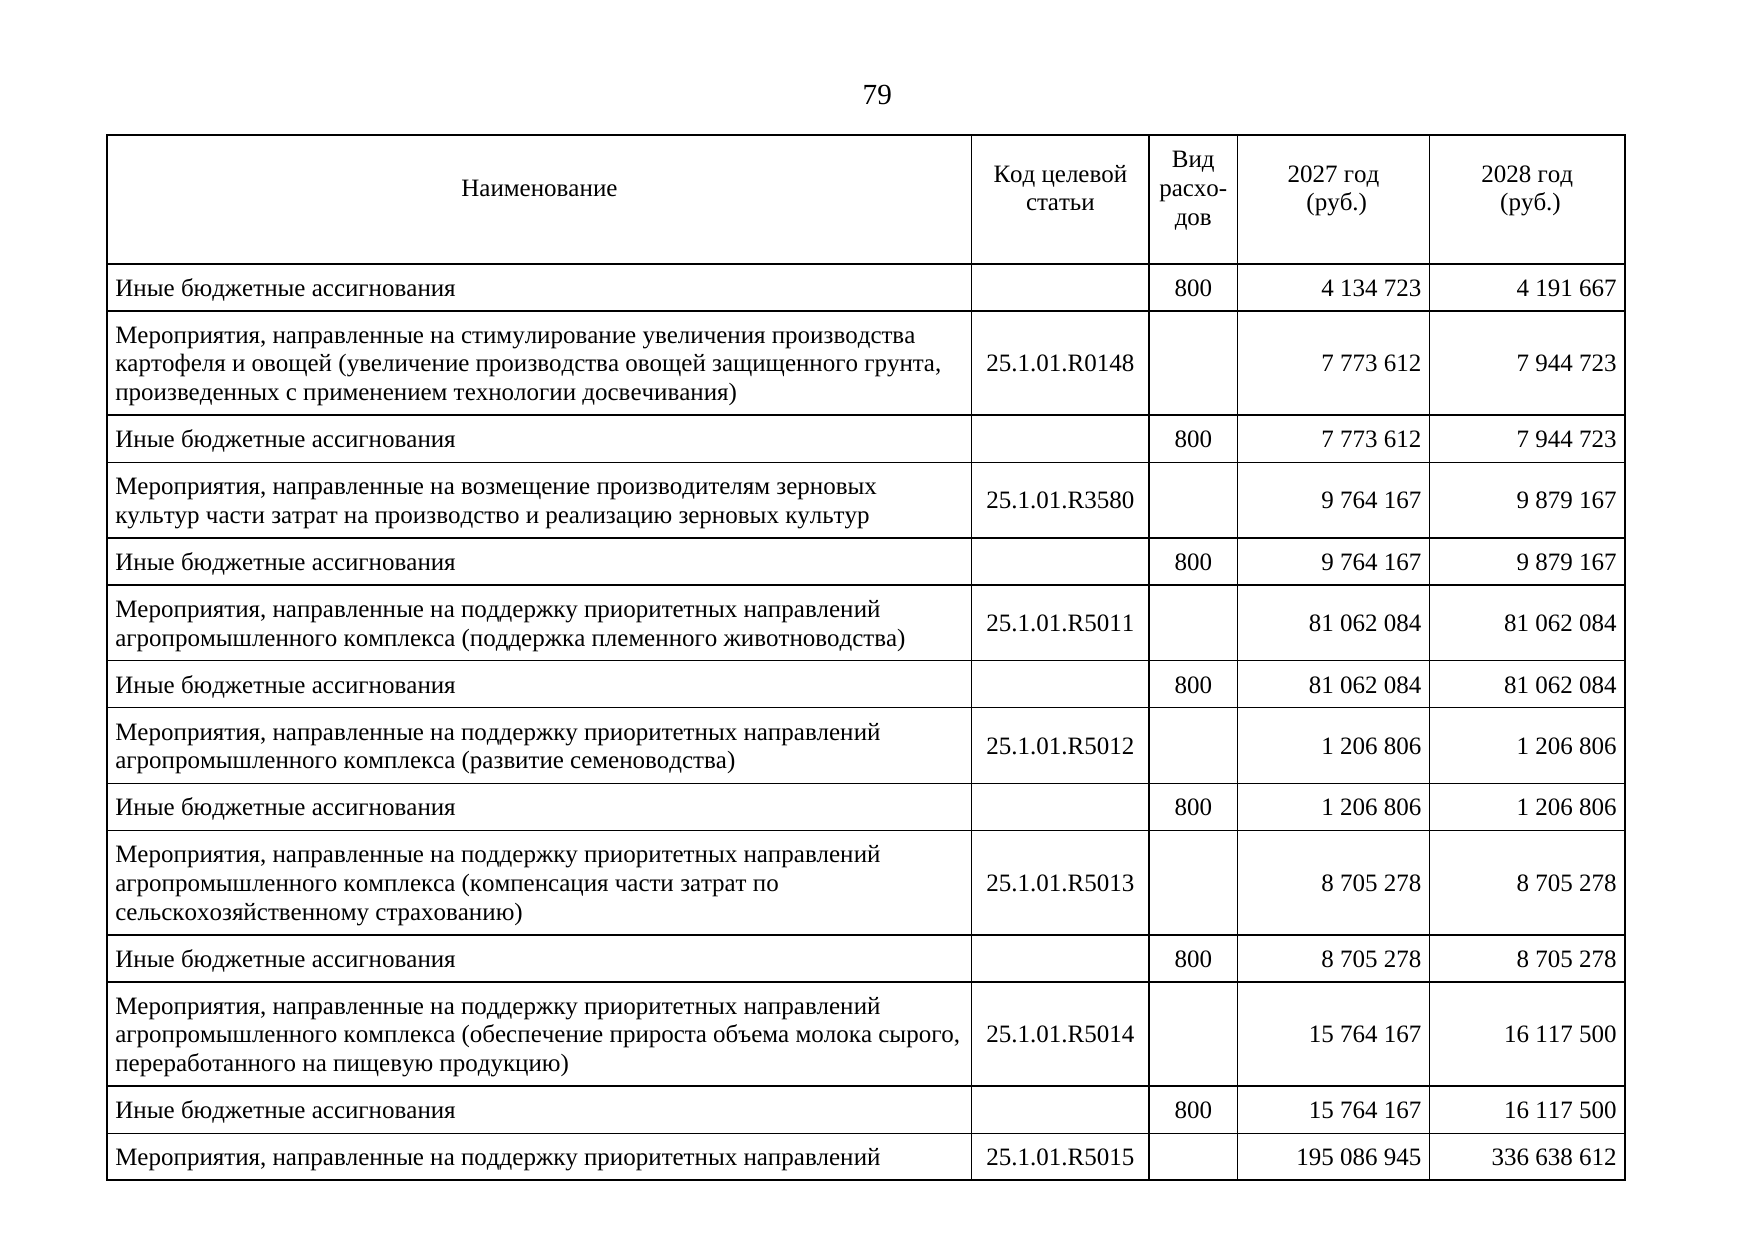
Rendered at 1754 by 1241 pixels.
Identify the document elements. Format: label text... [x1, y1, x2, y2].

table_header 2028 год (руб.) [1430, 136, 1624, 263]
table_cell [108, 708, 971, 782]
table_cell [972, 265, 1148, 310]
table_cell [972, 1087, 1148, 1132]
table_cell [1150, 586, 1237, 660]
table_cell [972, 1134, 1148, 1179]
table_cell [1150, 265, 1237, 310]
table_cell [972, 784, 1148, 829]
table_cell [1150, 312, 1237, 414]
table_header 2027 год (руб.) [1238, 136, 1429, 263]
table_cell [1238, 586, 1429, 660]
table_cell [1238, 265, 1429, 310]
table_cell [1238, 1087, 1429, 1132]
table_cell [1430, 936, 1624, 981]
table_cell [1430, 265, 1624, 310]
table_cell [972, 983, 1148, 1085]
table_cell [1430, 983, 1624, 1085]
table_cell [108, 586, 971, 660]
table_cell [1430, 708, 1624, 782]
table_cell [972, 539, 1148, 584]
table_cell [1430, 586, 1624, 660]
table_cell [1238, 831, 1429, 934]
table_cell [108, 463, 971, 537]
table_header Код целевой статьи [972, 136, 1148, 263]
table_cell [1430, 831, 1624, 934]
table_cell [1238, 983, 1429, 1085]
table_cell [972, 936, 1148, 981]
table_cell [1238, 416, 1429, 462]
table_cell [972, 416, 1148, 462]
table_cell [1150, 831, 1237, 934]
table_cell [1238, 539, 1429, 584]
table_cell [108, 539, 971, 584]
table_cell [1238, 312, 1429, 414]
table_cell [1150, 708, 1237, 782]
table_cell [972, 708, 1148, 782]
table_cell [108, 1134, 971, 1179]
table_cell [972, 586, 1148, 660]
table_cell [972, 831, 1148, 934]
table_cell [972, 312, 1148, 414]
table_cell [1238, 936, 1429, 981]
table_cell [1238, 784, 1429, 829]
table_header Наименование [108, 136, 971, 263]
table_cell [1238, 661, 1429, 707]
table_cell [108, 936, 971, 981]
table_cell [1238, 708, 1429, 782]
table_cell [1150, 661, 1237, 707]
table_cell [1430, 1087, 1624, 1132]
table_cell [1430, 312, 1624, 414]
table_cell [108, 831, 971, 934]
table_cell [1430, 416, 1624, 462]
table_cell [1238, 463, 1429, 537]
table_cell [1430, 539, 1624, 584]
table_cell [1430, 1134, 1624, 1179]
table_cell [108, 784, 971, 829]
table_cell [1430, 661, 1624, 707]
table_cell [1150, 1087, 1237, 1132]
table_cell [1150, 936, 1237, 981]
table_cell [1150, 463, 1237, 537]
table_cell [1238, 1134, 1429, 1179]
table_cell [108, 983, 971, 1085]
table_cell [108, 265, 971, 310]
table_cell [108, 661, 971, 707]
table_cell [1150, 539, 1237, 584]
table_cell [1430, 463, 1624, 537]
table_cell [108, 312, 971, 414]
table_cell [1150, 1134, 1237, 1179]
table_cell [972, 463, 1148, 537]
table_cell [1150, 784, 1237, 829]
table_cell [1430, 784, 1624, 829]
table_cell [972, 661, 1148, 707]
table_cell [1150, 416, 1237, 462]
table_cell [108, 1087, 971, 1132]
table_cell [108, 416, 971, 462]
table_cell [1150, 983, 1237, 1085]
table_header Вид расхо- дов [1150, 136, 1237, 263]
